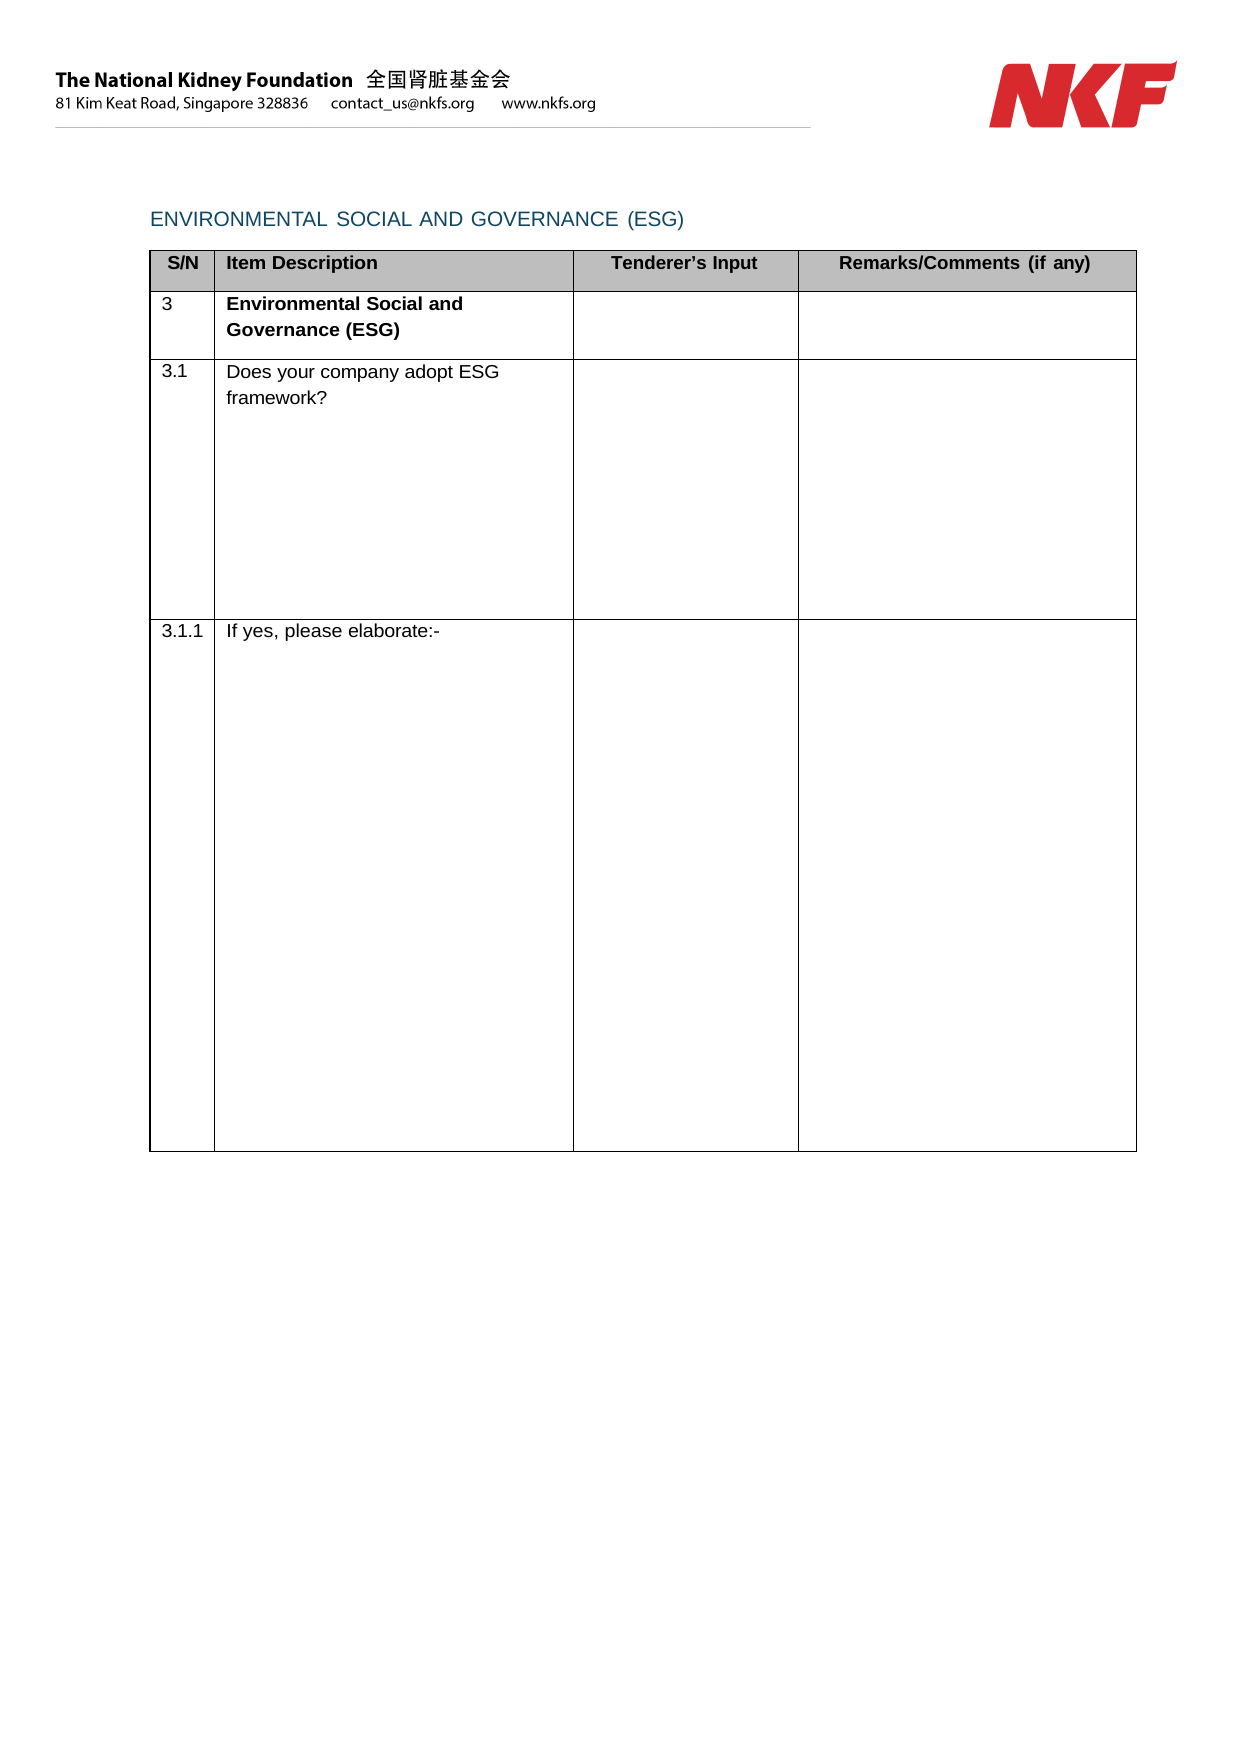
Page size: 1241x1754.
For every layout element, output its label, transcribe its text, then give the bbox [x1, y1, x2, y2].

table_cell [799, 620, 1136, 1151]
table_header S/N [151, 251, 214, 291]
table_cell [799, 292, 1136, 359]
table_cell [574, 292, 798, 359]
table_header Item Description [215, 251, 573, 291]
table_cell 3 [151, 292, 214, 359]
table_cell [574, 620, 798, 1151]
table_cell 3.1.1 [151, 620, 214, 1151]
table_cell [799, 360, 1136, 619]
table_cell 3.1 [151, 360, 214, 619]
table_cell [574, 360, 798, 619]
table_cell Environmental Social and Governance (ESG) [215, 292, 573, 359]
table_header Remarks/Comments (if any) [799, 251, 1136, 291]
table_header Tenderer’s Input [574, 251, 798, 291]
picture [0, 0, 1232, 160]
table_cell Does your company adopt ESG framework? [215, 360, 573, 619]
table_cell If yes, please elaborate:- [215, 620, 573, 1151]
subtitle ENVIRONMENTAL SOCIAL AND GOVERNANCE (ESG) [150, 206, 1090, 230]
